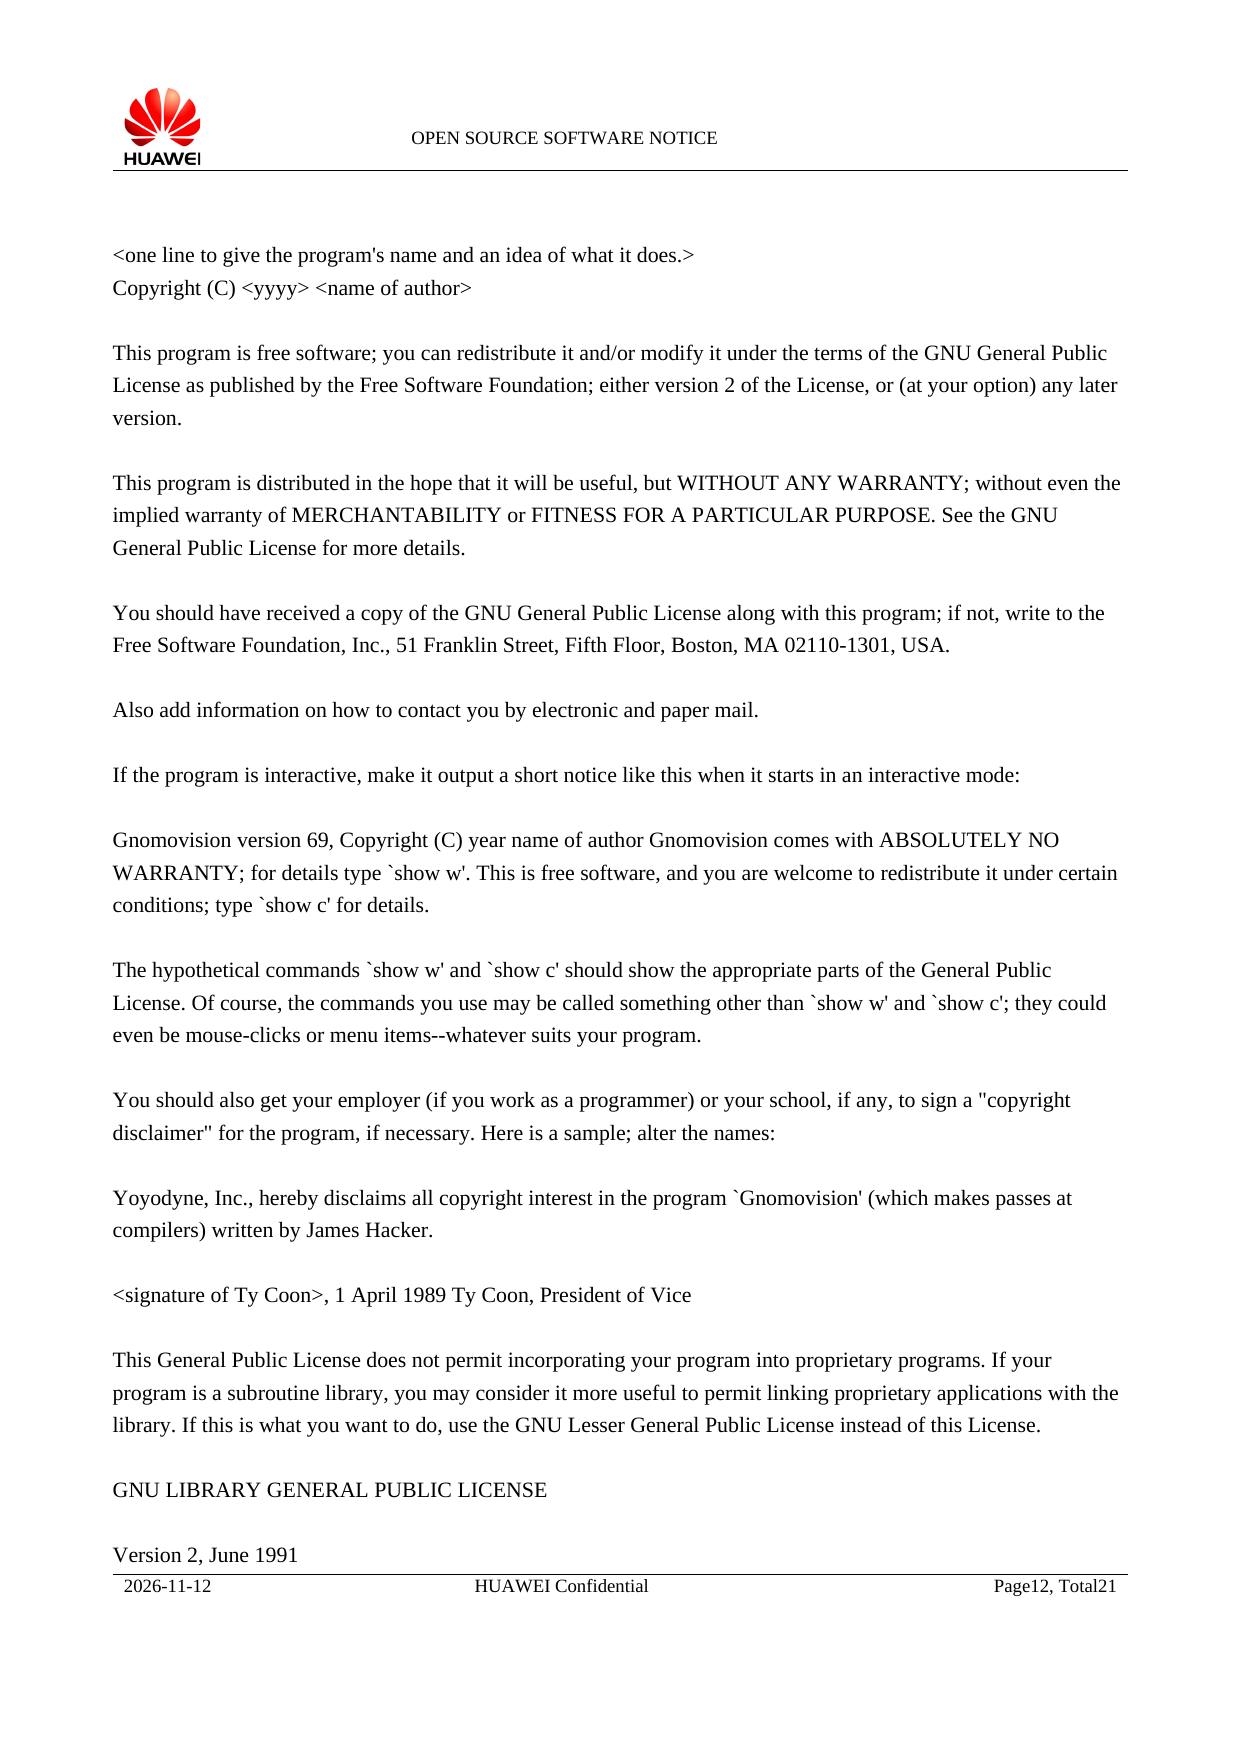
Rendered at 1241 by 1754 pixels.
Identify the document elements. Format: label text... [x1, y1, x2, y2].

picture [124, 88, 201, 165]
